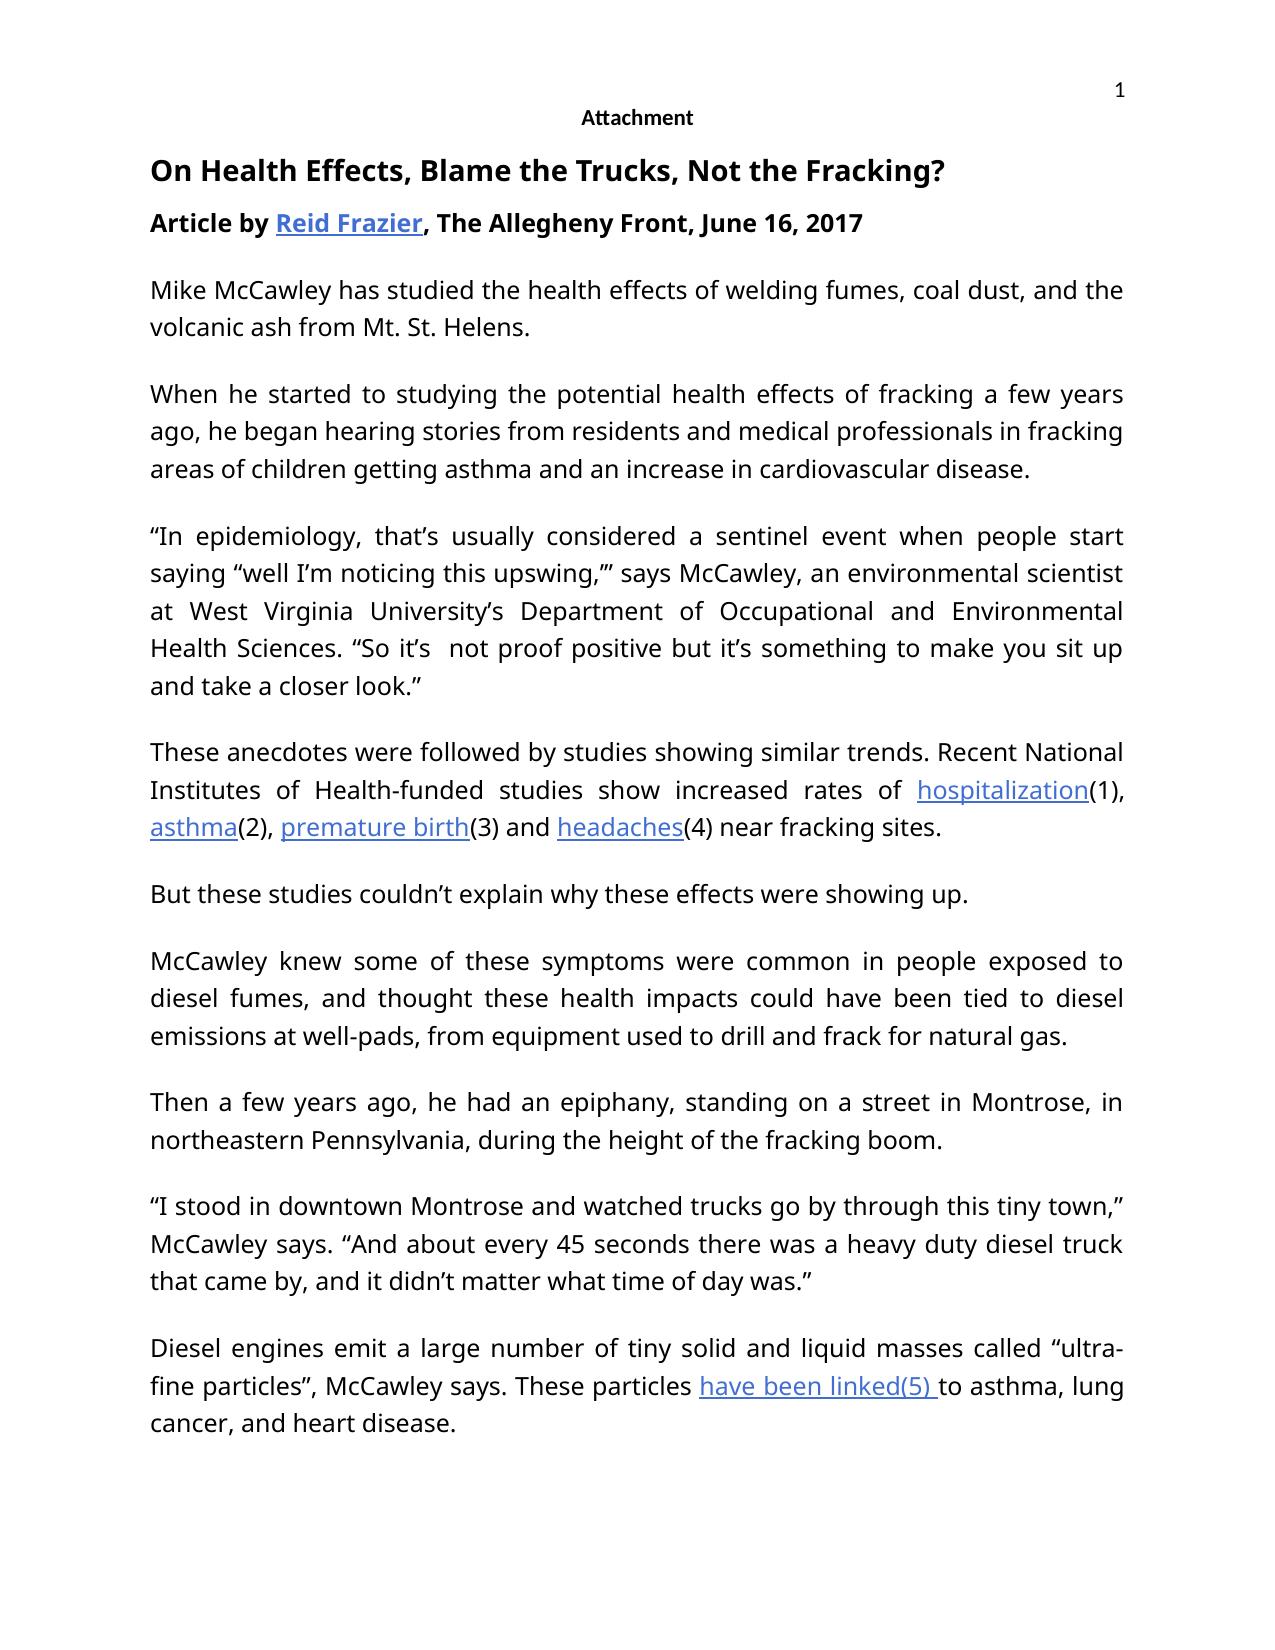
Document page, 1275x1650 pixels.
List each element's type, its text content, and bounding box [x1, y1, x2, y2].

text “I stood in downtown Montrose and watched trucks go by through this tiny town,” McCawley says. “And about every 45 seconds there was a heavy duty diesel truck that came by, and it didn’t matter what time of day was.” [150, 1186, 1125, 1298]
text McCawley knew some of these symptoms were common in people exposed to diesel fumes, and thought these health impacts could have been tied to diesel emissions at well-pads, from equipment used to drill and frack for natural gas. [150, 940, 1125, 1052]
text These anecdotes were followed by studies showing similar trends. Recent National Institutes of Health-funded studies show increased rates of hospitalization(1), asthma(2), premature birth(3) and headaches(4) near fracking sites. [150, 731, 1125, 844]
text But these studies couldn’t explain why these effects were showing up. [150, 873, 1125, 911]
text Article by Reid Frazier, The Allegheny Front, June 16, 2017 [150, 202, 1125, 240]
text “In epidemiology, that’s usually considered a sentinel event when people start saying “well I’m noticing this upswing,’” says McCawley, an environmental scientist at West Virginia University’s Department of Occupational and Environmental Health Sciences. “So it’s not proof positive but it’s something to make you sit up and take a closer look.” [150, 515, 1125, 702]
text When he started to studying the potential health effects of fracking a few years ago, he began hearing stories from residents and medical professionals in fracking areas of children getting asthma and an increase in cardiovascular disease. [150, 373, 1125, 486]
text On Health Effects, Blame the Trucks, Not the Fracking? [150, 150, 1125, 190]
text Diesel engines emit a large number of tiny solid and liquid masses called “ultra-fine particles”, McCawley says. These particles have been linked(5) to asthma, lung cancer, and heart disease. [150, 1327, 1125, 1440]
text Mike McCawley has studied the health effects of welding fumes, coal dust, and the volcanic ash from Mt. St. Helens. [150, 269, 1125, 344]
text Then a few years ago, he had an epiphany, standing on a street in Montrose, in northeastern Pennsylvania, during the height of the fracking boom. [150, 1081, 1125, 1156]
